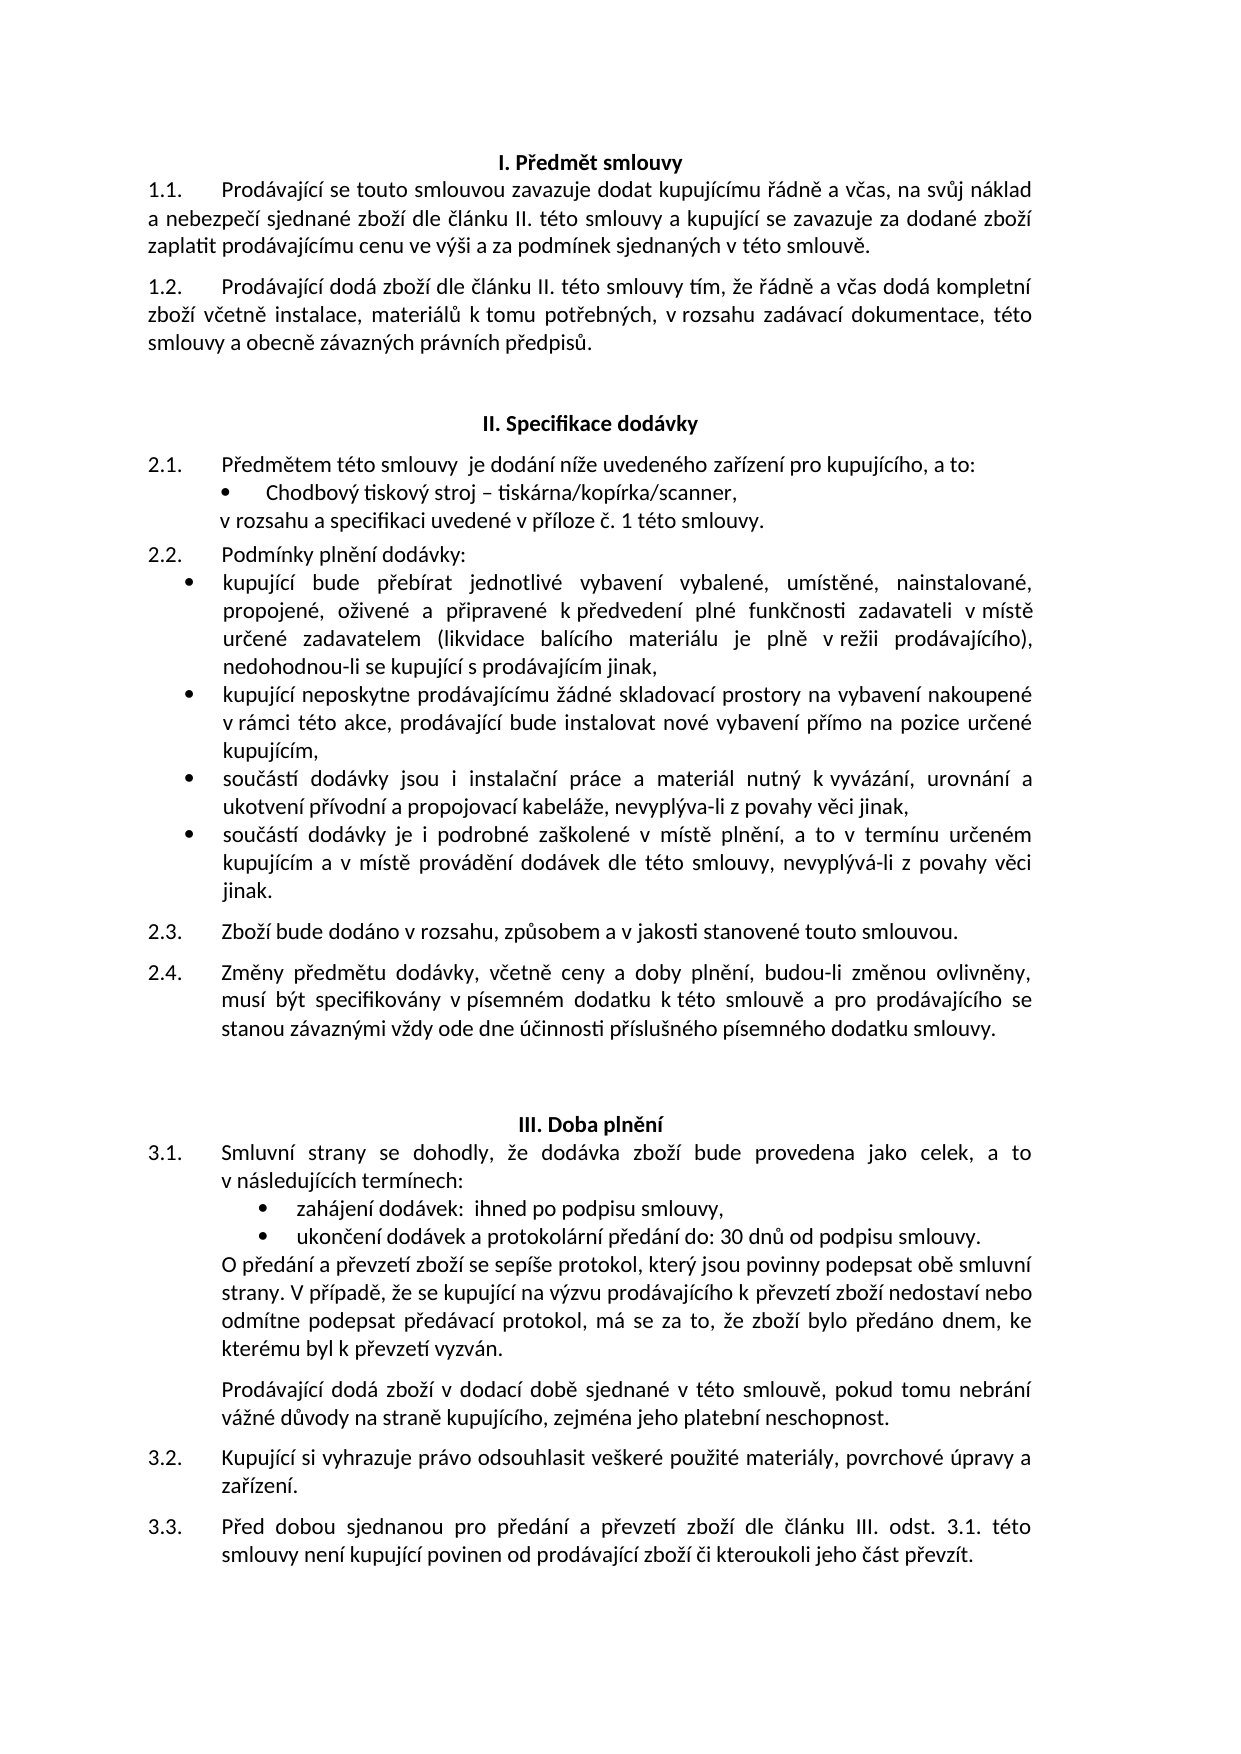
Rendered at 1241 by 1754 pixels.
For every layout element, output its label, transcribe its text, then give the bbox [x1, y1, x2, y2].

text III. Doba plnění [148, 1110, 1033, 1138]
list součástí dodávky jsou i instalační práce a materiál nutný k vyvázání, urovnání a ukotvení přívodní a propojovací kabeláže, nevyplýva-li z povahy věci jinak, [185, 764, 1033, 820]
list v rozsahu a specifikaci uvedené v příloze č. 1 této smlouvy. [148, 506, 1093, 534]
list kupující neposkytne prodávajícímu žádné skladovací prostory na vybavení nakoupené v rámci této akce, prodávající bude instalovat nové vybavení přímo na pozice určené kupujícím, [185, 680, 1033, 764]
text 2.3. Zboží bude dodáno v rozsahu, způsobem a v jakosti stanovené touto smlouvou. [148, 917, 1033, 945]
text O předání a převzetí zboží se sepíše protokol, který jsou povinny podepsat obě smluvní strany. V případě, že se kupující na výzvu prodávajícího k převzetí zboží nedostaví nebo odmítne podepsat předávací protokol, má se za to, že zboží bylo předáno dnem, ke kterému byl k převzetí vyzván. [221, 1250, 1033, 1362]
list kupující bude přebírat jednotlivé vybavení vybalené, umístěné, nainstalované, propojené, oživené a připravené k předvedení plné funkčnosti zadavateli v místě určené zadavatelem (likvidace balícího materiálu je plně v režii prodávajícího), nedohodnou-li se kupující s prodávajícím jinak, [185, 568, 1033, 680]
text 3.3. Před dobou sjednanou pro předání a převzetí zboží dle článku III. odst. 3.1. této smlouvy není kupující povinen od prodávající zboží či kteroukoli jeho část převzít. [148, 1512, 1033, 1568]
text 3.1. Smluvní strany se dohodly, že dodávka zboží bude provedena jako celek, a to v následujících termínech: [148, 1138, 1033, 1194]
text I. Předmět smlouvy [148, 148, 1033, 176]
list součástí dodávky je i podrobné zaškolené v místě plnění, a to v termínu určeném kupujícím a v místě provádění dodávek dle této smlouvy, nevyplývá-li z povahy věci jinak. [185, 820, 1033, 904]
list ukončení dodávek a protokolární předání do: 30 dnů od podpisu smlouvy. [259, 1222, 1033, 1250]
text II. Specifikace dodávky [148, 409, 1033, 437]
text 1.2. Prodávající dodá zboží dle článku II. této smlouvy tím, že řádně a včas dodá kompletní zboží včetně instalace, materiálů k tomu potřebných, v rozsahu zadávací dokumentace, této smlouvy a obecně závazných právních předpisů. [148, 272, 1033, 356]
list 2.1. Předmětem této smlouvy je dodání níže uvedeného zařízení pro kupujícího, a to: [148, 450, 1093, 478]
text 1.1. Prodávající se touto smlouvou zavazuje dodat kupujícímu řádně a včas, na svůj náklad a nebezpečí sjednané zboží dle článku II. této smlouvy a kupující se zavazuje za dodané zboží zaplatit prodávajícímu cenu ve výši a za podmínek sjednaných v této smlouvě. [148, 176, 1033, 260]
text 3.2. Kupující si vyhrazuje právo odsouhlasit veškeré použité materiály, povrchové úpravy a zařízení. [148, 1443, 1033, 1499]
text 2.2. Podmínky plnění dodávky: [148, 540, 1033, 568]
list zahájení dodávek: ihned po podpisu smlouvy, [259, 1194, 1033, 1222]
list Chodbový tiskový stroj – tiskárna/kopírka/scanner, [221, 478, 1093, 506]
text Prodávající dodá zboží v dodací době sjednané v této smlouvě, pokud tomu nebrání vážné důvody na straně kupujícího, zejména jeho platební neschopnost. [221, 1375, 1033, 1431]
text 2.4. Změny předmětu dodávky, včetně ceny a doby plnění, budou-li změnou ovlivněny, musí být specifikovány v písemném dodatku k této smlouvě a pro prodávajícího se stanou závaznými vždy ode dne účinnosti příslušného písemného dodatku smlouvy. [148, 958, 1033, 1042]
